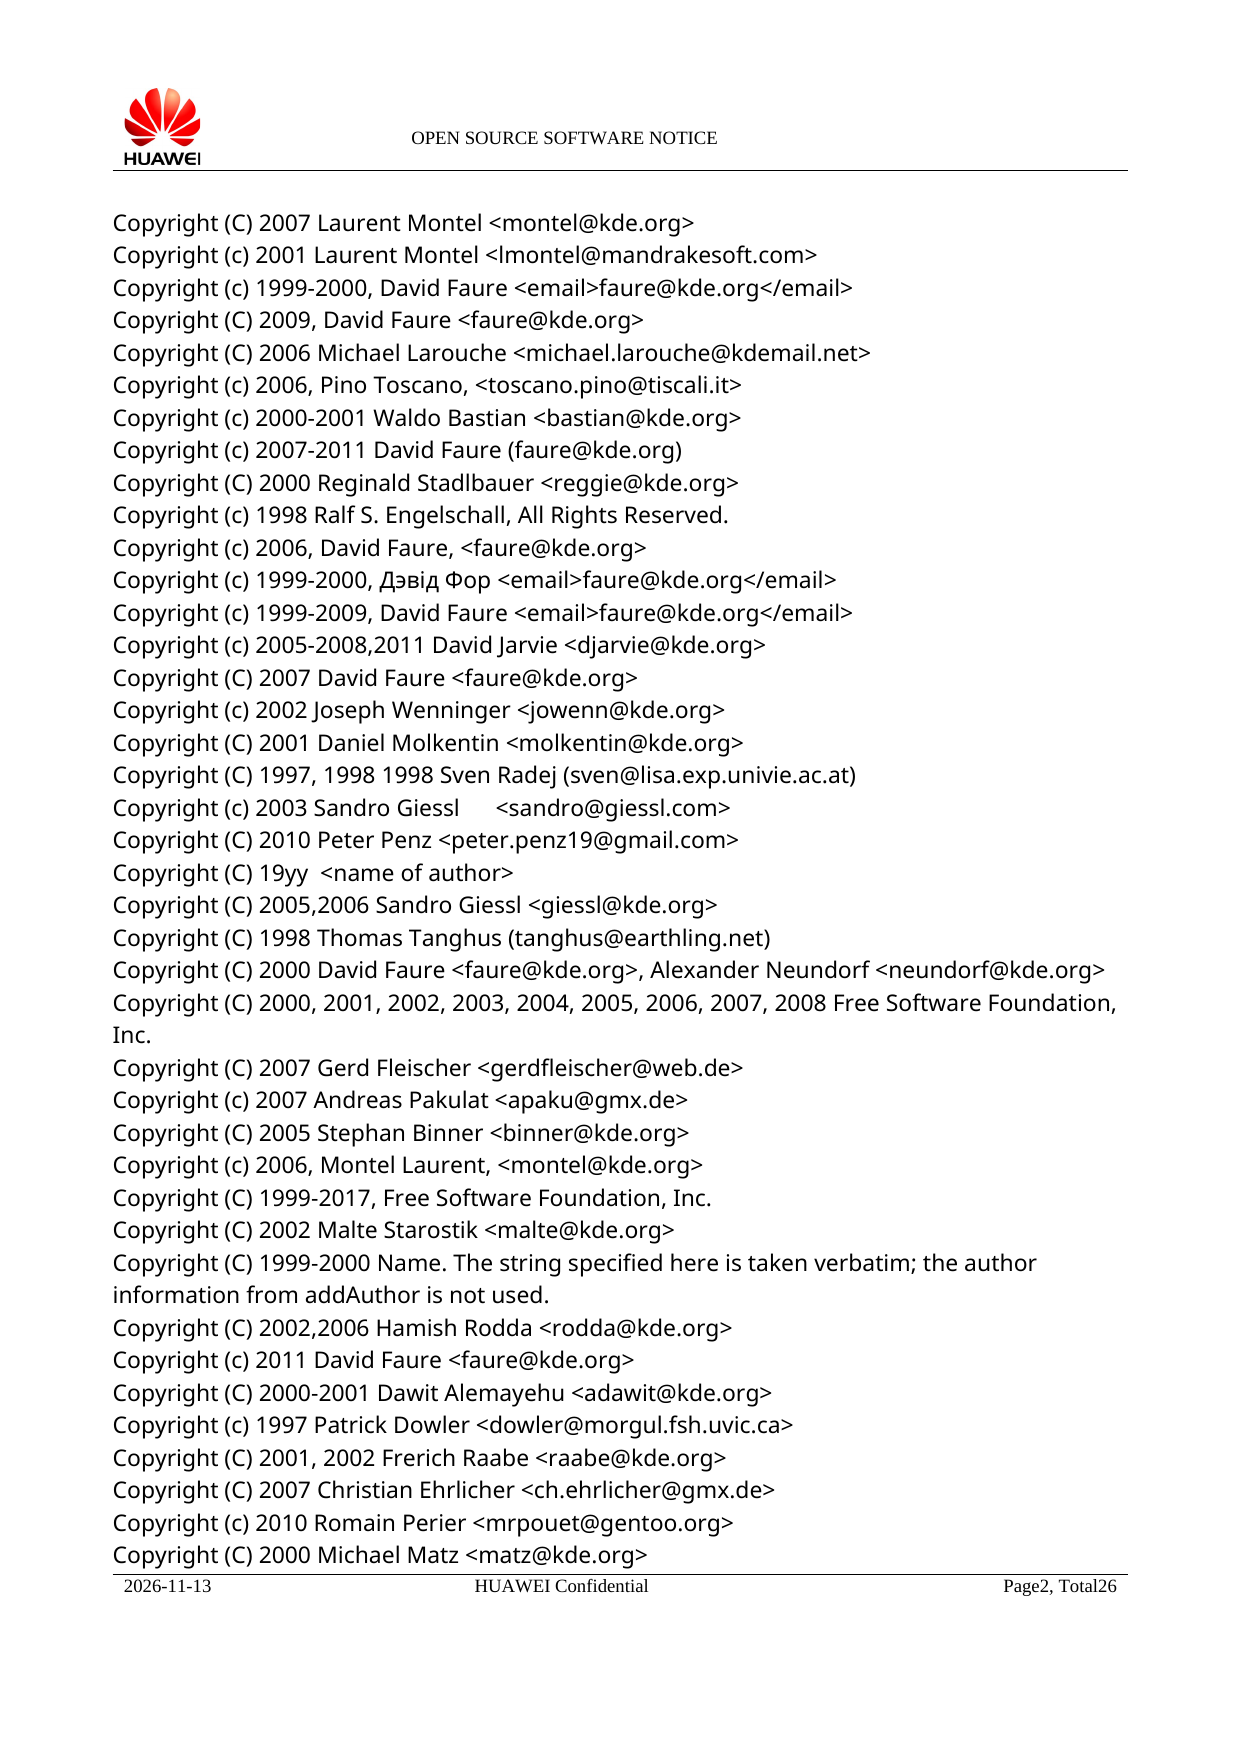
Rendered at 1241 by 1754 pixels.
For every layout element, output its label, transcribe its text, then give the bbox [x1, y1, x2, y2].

picture [124, 88, 201, 165]
